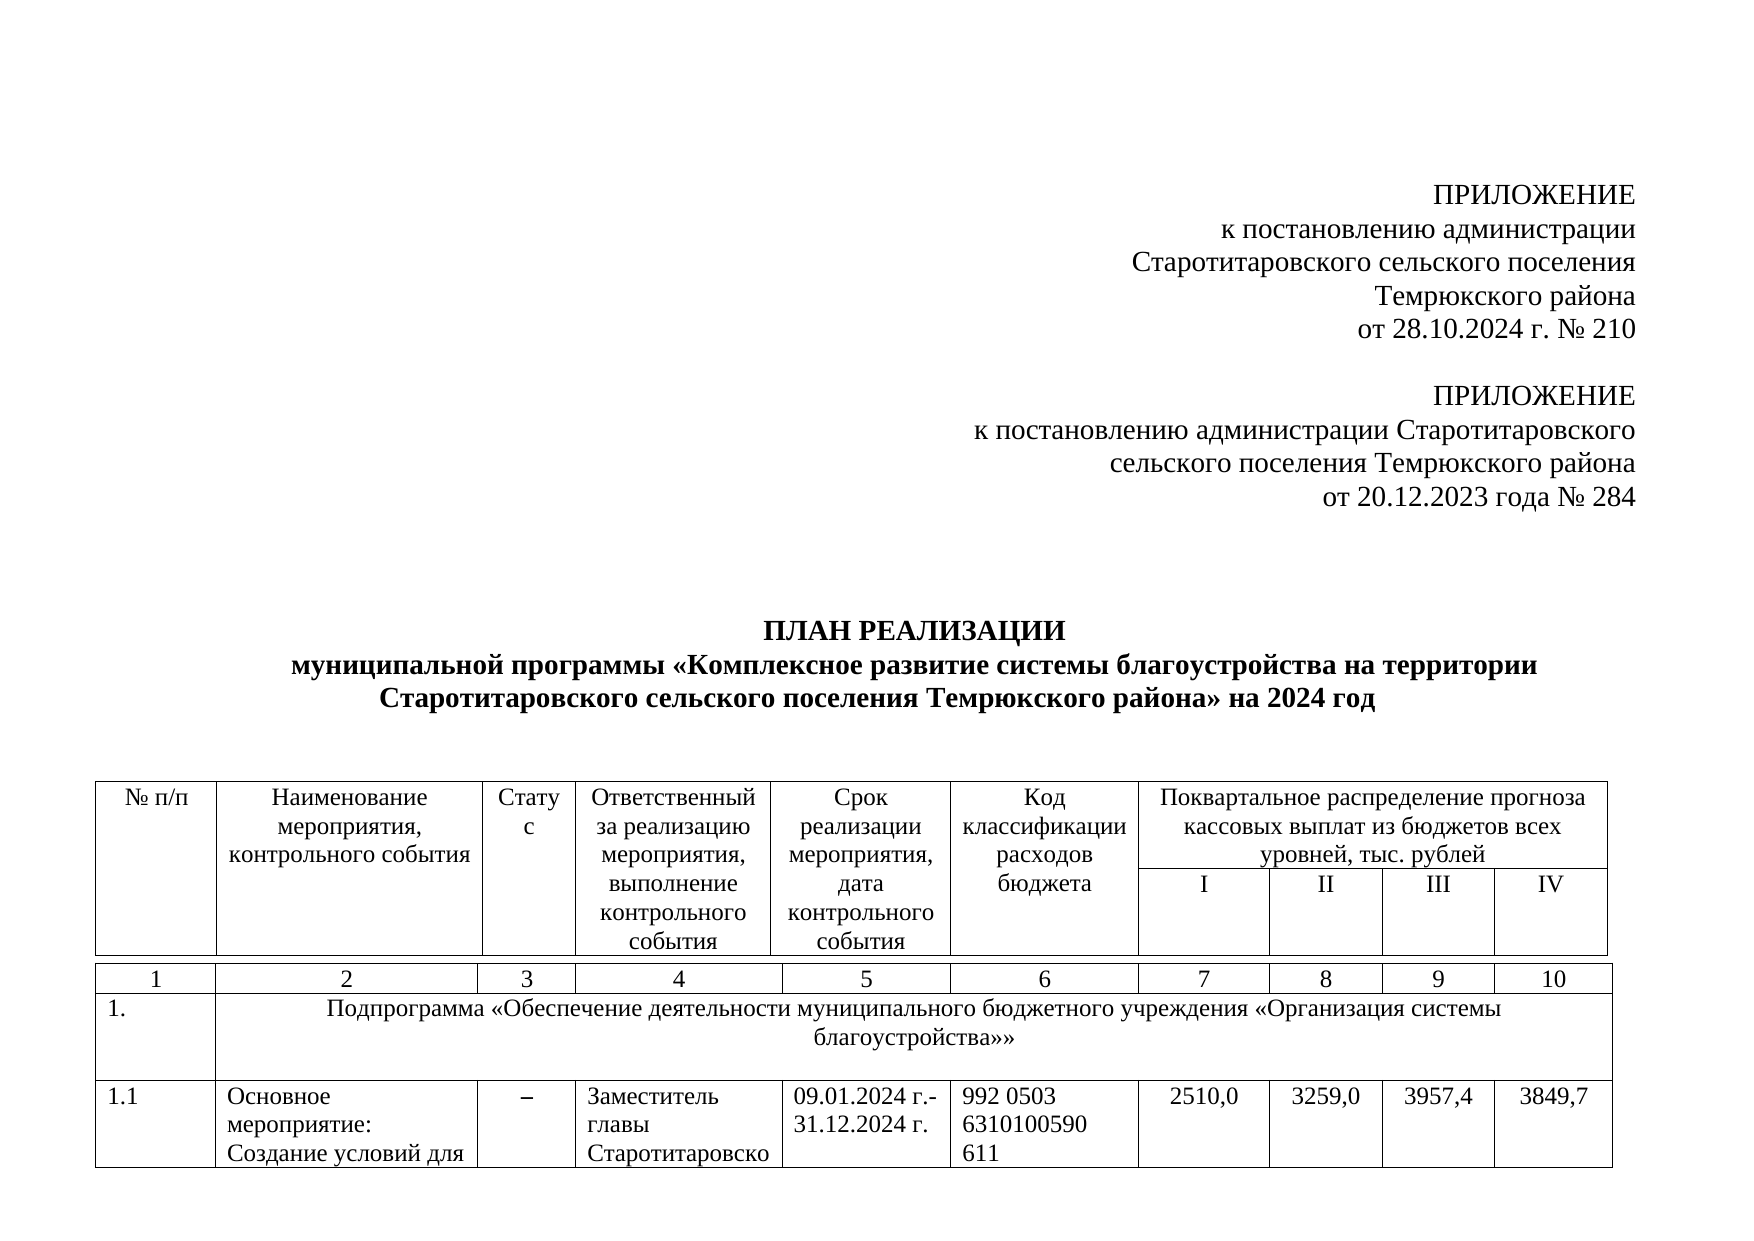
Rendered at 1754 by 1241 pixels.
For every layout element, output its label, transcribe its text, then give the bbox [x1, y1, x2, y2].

table_cell 2510,0 [1139, 1081, 1269, 1167]
text Старотитаровского сельского поселения [118, 244, 1636, 278]
table_header 3 [478, 964, 575, 992]
table_header 2 [216, 964, 477, 992]
table_cell 1. [96, 994, 215, 1080]
text ПРИЛОЖЕНИЕ [118, 378, 1636, 412]
text от 20.12.2023 года № 284 [118, 479, 1636, 513]
table_cell ‒ [478, 1081, 575, 1167]
text к постановлению администрации Старотитаровского [118, 412, 1636, 446]
table_cell 1.1 [96, 1081, 215, 1167]
table_cell II [1270, 869, 1382, 954]
text от 28.10.2024 г. № 210 [118, 311, 1636, 345]
text муниципальной программы «Комплексное развитие системы благоустройства на территории Старотитаровского сельского поселения Темрюкского района» на 2024 год [118, 647, 1636, 714]
text ПРИЛОЖЕНИЕ [118, 177, 1636, 211]
table_header 8 [1270, 964, 1382, 992]
table_header Поквартальное распределение прогноза кассовых выплат из бюджетов всех уровней, тыс. рублей [1139, 782, 1607, 868]
table_cell 3957,4 [1383, 1081, 1494, 1167]
text сельского поселения Темрюкского района [118, 446, 1636, 479]
table_cell IV [1495, 869, 1607, 954]
table_cell 09.01.2024 г.- 31.12.2024 г. [783, 1081, 950, 1167]
text ПЛАН РЕАЛИЗАЦИИ [118, 613, 1636, 647]
table_cell 992 0503 6310100590 611 [951, 1081, 1138, 1167]
table_cell 3259,0 [1270, 1081, 1382, 1167]
table_header 10 [1495, 964, 1612, 992]
text Темрюкского района [118, 278, 1636, 311]
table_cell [576, 1081, 782, 1167]
table_header Код классификации расходов бюджета [951, 782, 1138, 954]
table_cell III [1383, 869, 1494, 954]
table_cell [216, 1081, 477, 1167]
table_header 7 [1139, 964, 1269, 992]
table_cell I [1139, 869, 1269, 954]
table_header Срок реализации мероприятия, дата контрольного события [771, 782, 950, 954]
table_header 4 [576, 964, 782, 992]
table_cell 3849,7 [1495, 1081, 1612, 1167]
table_header № п/п [96, 782, 216, 954]
table_cell Подпрограмма «Обеспечение деятельности муниципального бюджетного учреждения «Организация системы благоустройства»» [216, 994, 1612, 1080]
table_header 1 [96, 964, 215, 992]
table_header Статус [483, 782, 575, 954]
table_header 6 [951, 964, 1138, 992]
text к постановлению администрации [118, 211, 1636, 244]
table_header Ответственный за реализацию мероприятия, выполнение контрольного события [576, 782, 770, 954]
table_header 5 [783, 964, 950, 992]
table_header 9 [1383, 964, 1494, 992]
table_header Наименование мероприятия, контрольного события [217, 782, 482, 954]
